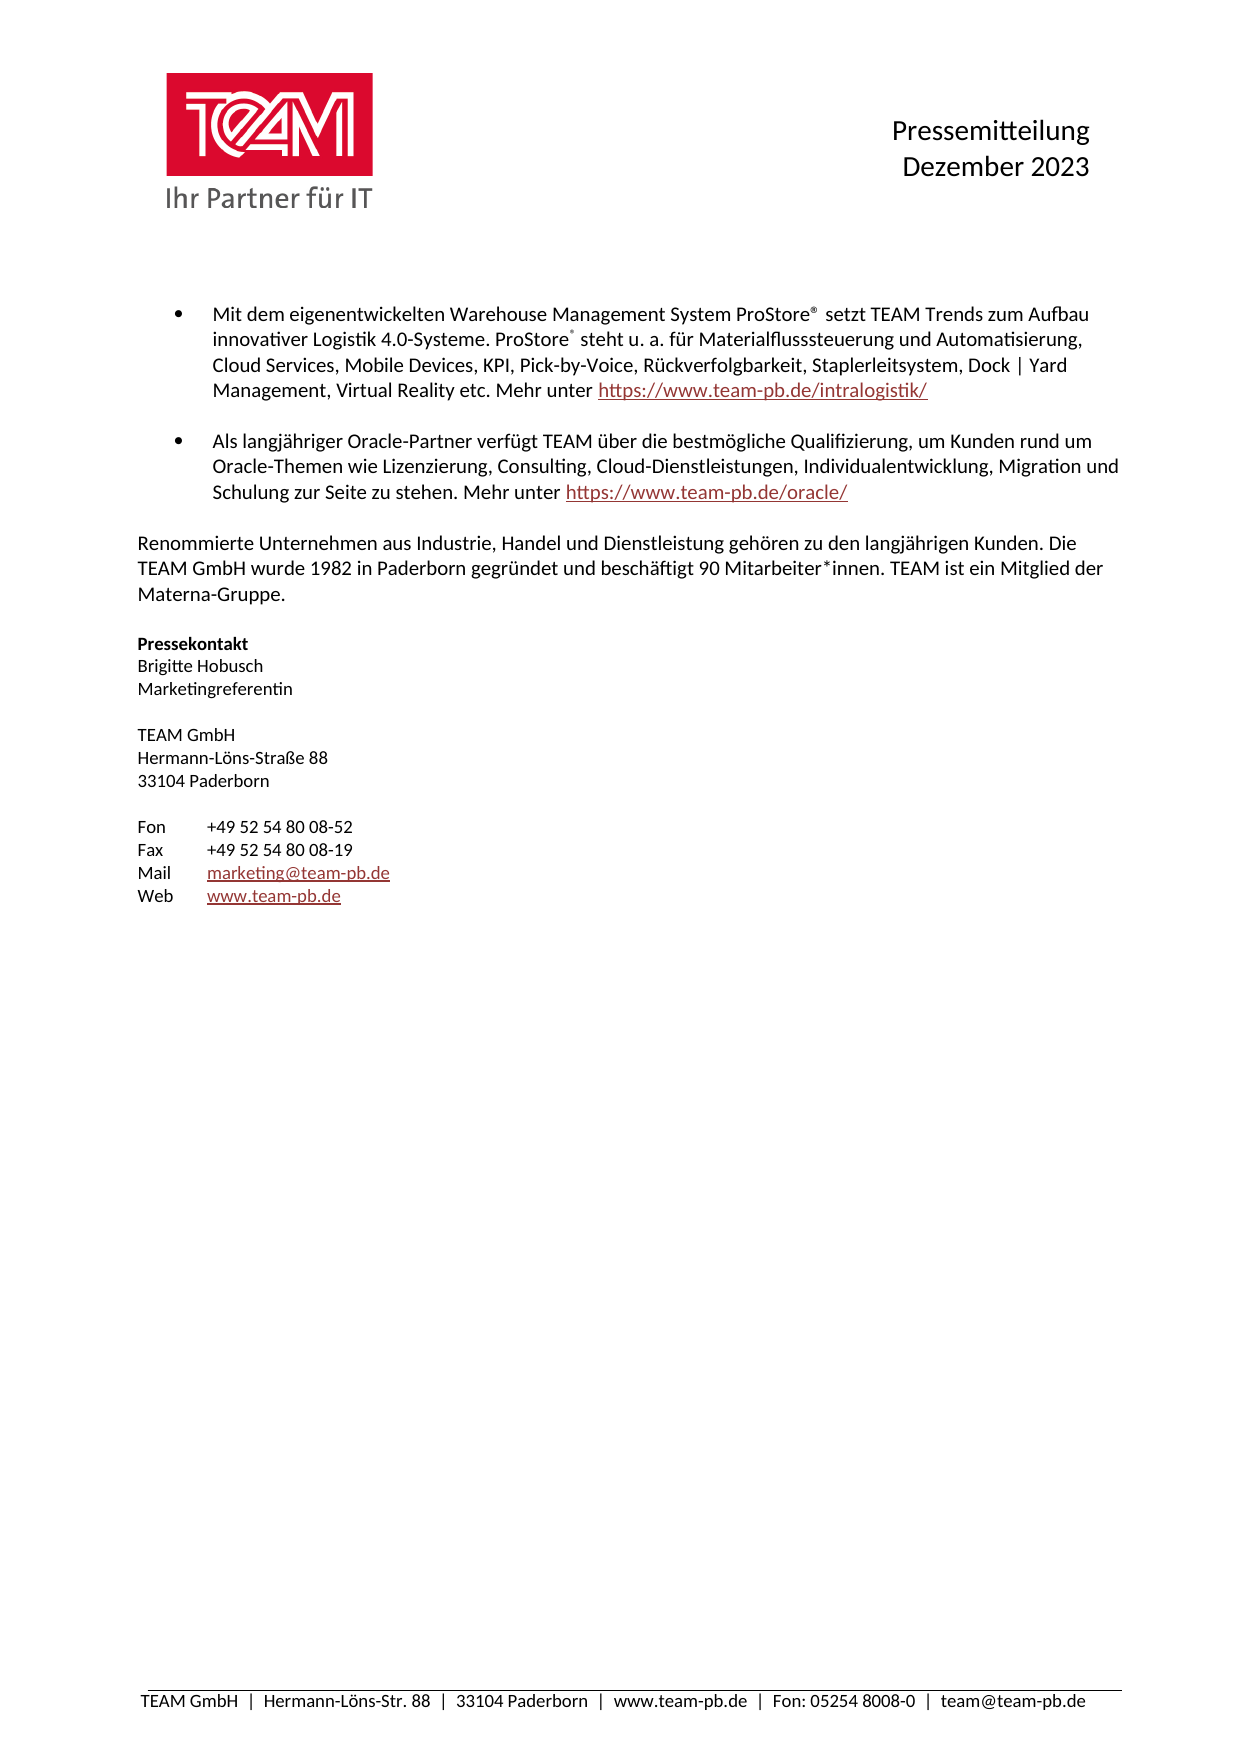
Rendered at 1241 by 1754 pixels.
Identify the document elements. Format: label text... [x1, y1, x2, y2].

text Renommierte Unternehmen aus Industrie, Handel und Dienstleistung gehören zu den langjährigen Kunden. Die TEAM GmbH wurde 1982 in Paderborn gegründet und beschäftigt 90 Mitarbeiter*innen. TEAM ist ein Mitglied der Materna-Gruppe. [137, 530, 1122, 606]
picture [166, 73, 373, 208]
text 33104 Paderborn [137, 769, 1122, 792]
list Mit dem eigenentwickelten Warehouse Management System ProStore® setzt TEAM Trends zum Aufbau innovativer Logistik 4.0-Systeme. ProStore® steht u. a. für Materialflusssteuerung und Automatisierung, Cloud Services, Mobile Devices, KPI, Pick-by-Voice, Rückverfolgbarkeit, Staplerleitsystem, Dock | Yard Management, Virtual Reality etc. Mehr unter https://www.team-pb.de/intralogistik/ [175, 301, 1122, 403]
text Web www.team-pb.de [137, 884, 1122, 907]
text Fax +49 52 54 80 08-19 [137, 838, 1122, 861]
text Mail marketing@team-pb.de [137, 861, 1122, 884]
text Brigitte Hobusch [137, 654, 1122, 677]
text Fon +49 52 54 80 08-52 [137, 815, 1122, 838]
text Pressekontakt [137, 632, 1122, 654]
text Marketingreferentin [137, 677, 1122, 700]
text TEAM GmbH [137, 723, 1122, 746]
list Als langjähriger Oracle-Partner verfügt TEAM über die bestmögliche Qualifizierung, um Kunden rund um Oracle-Themen wie Lizenzierung, Consulting, Cloud-Dienstleistungen, Individualentwicklung, Migration und Schulung zur Seite zu stehen. Mehr unter https://www.team-pb.de/oracle/ [175, 428, 1122, 504]
text Hermann-Löns-Straße 88 [137, 746, 1122, 769]
